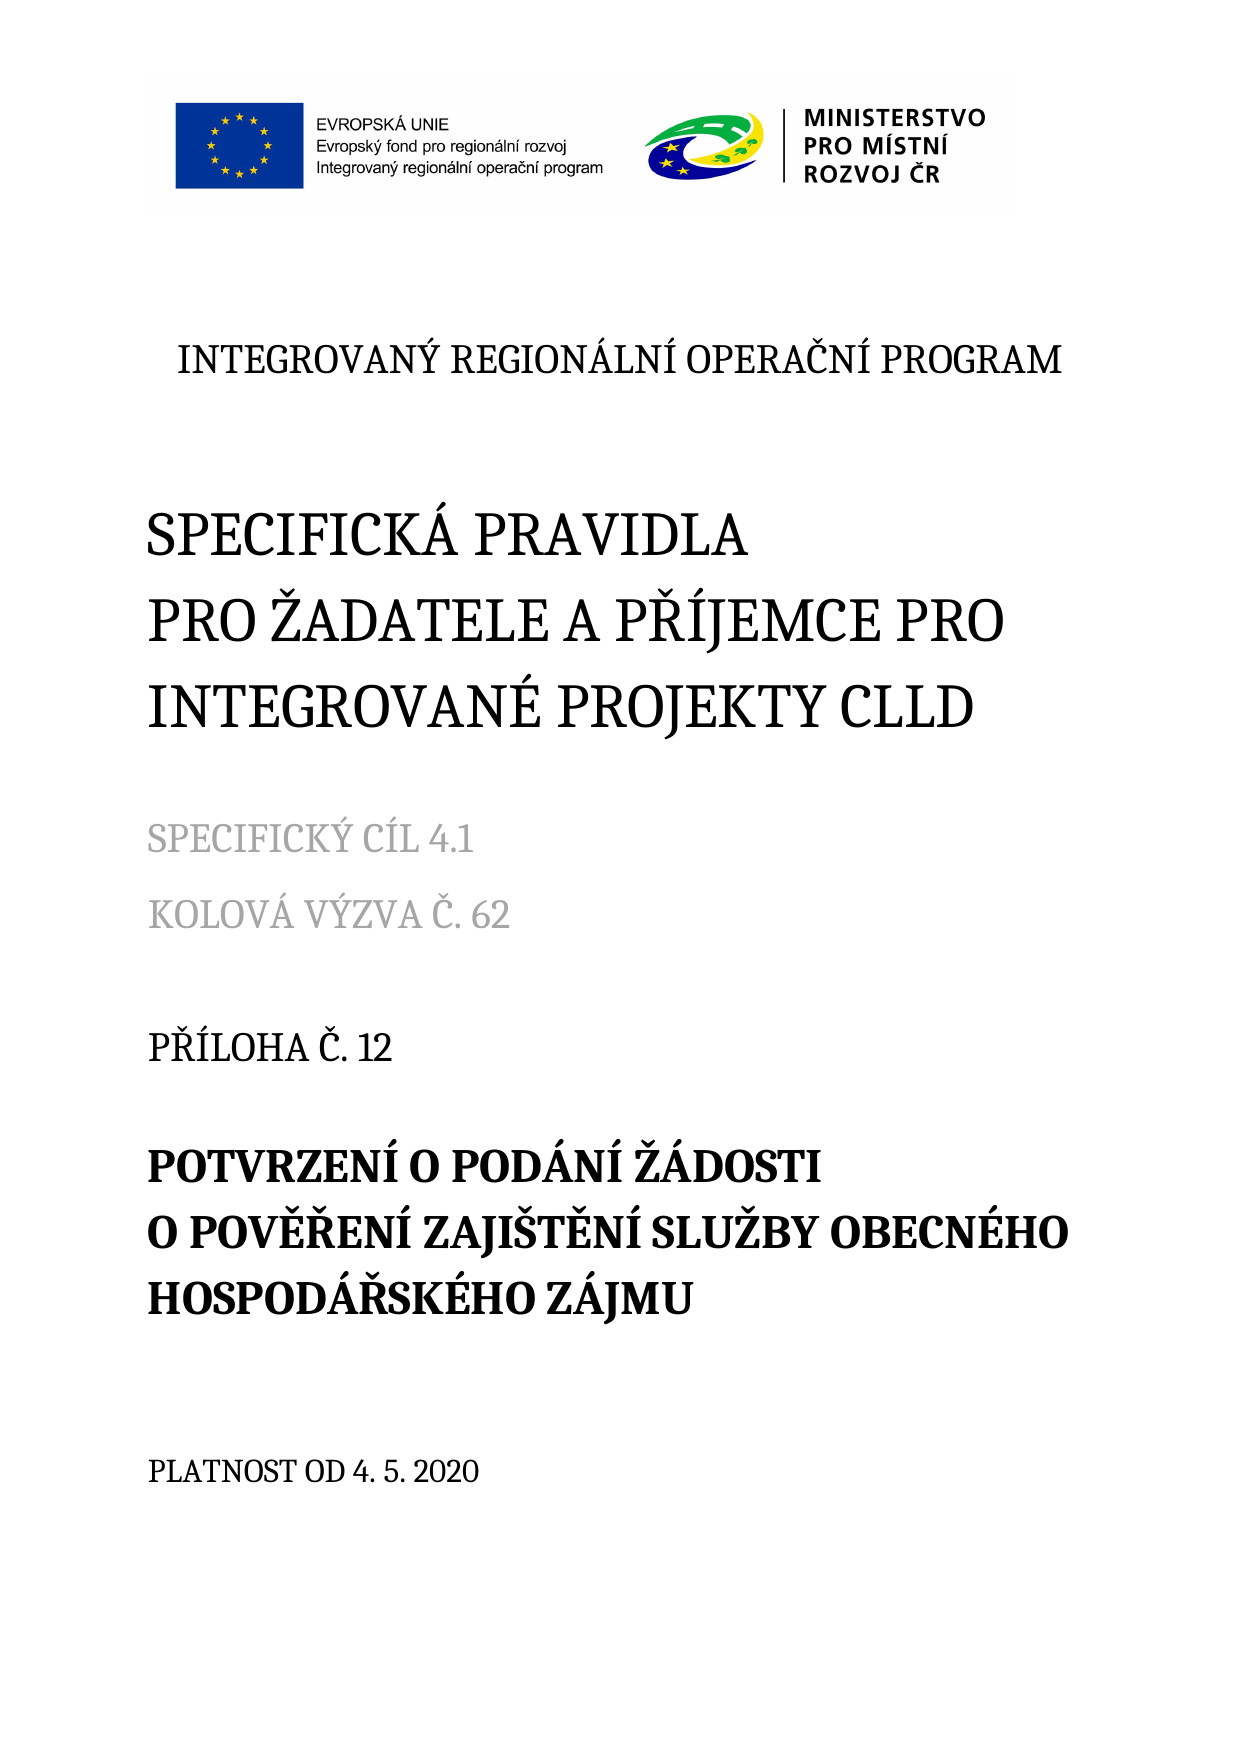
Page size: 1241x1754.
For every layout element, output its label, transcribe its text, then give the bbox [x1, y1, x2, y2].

text Potvrzení o podání žádosti o pověření zajištění služby obecného hospodářského zájmu [148, 1139, 1093, 1326]
text pLATNOST OD 4. 5. 2020 [148, 1452, 1093, 1491]
text Specifická PRAVIDLA [148, 499, 1093, 571]
text PRO ŽADATELE A PŘÍJEMCE pro integrované projekty CLLD [148, 585, 1093, 743]
text PŘÍLOHA Č. 12 [148, 1024, 1093, 1072]
text kolová výzva č. 62 [148, 891, 1093, 939]
text SPECIFICKÝ CÍL 4.1 [148, 815, 1093, 863]
text INTEGROVANÝ REGIONÁLNÍ OPERAČNÍ PROGRAM [148, 336, 1093, 384]
picture [147, 73, 1013, 217]
